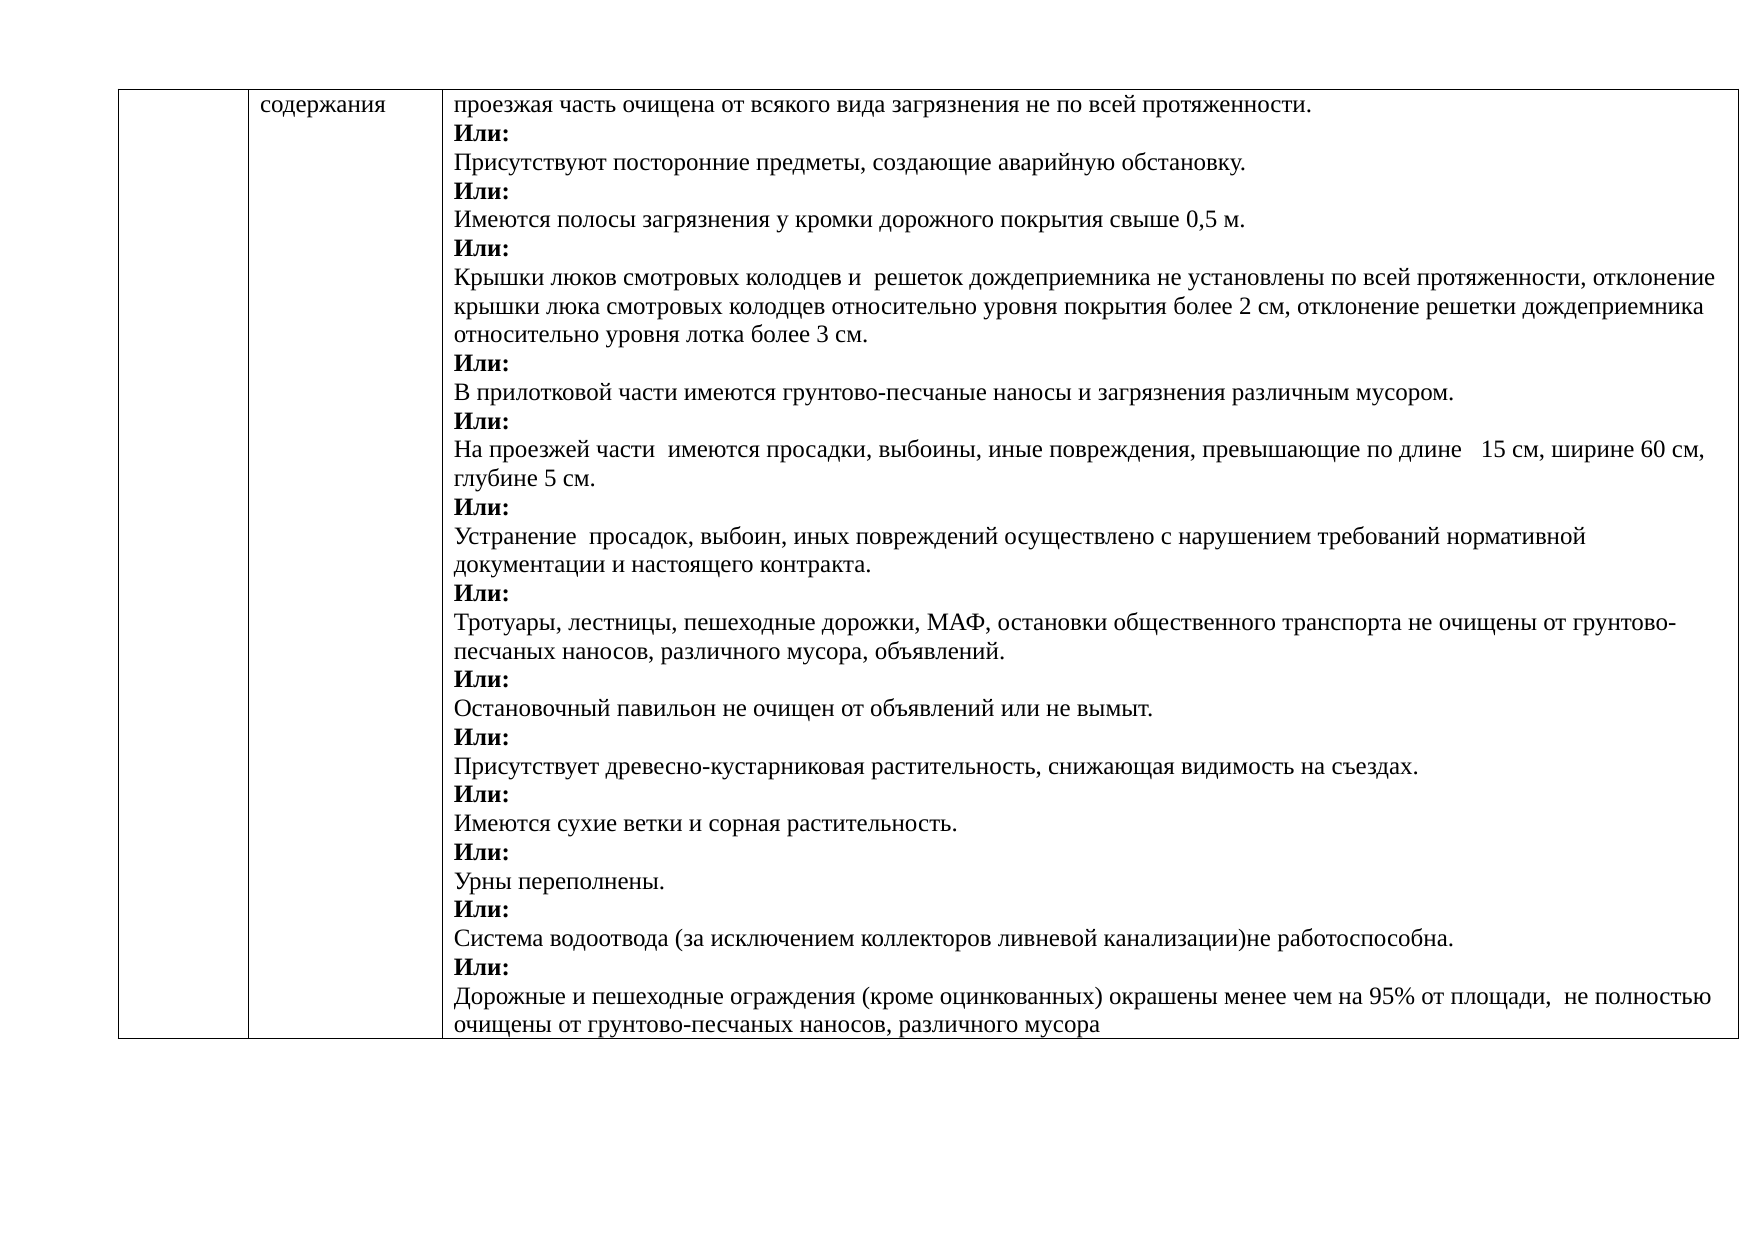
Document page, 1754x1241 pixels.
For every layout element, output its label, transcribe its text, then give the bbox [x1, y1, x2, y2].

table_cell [249, 90, 442, 1038]
table_cell 2 [119, 90, 248, 1038]
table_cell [443, 90, 1738, 1038]
